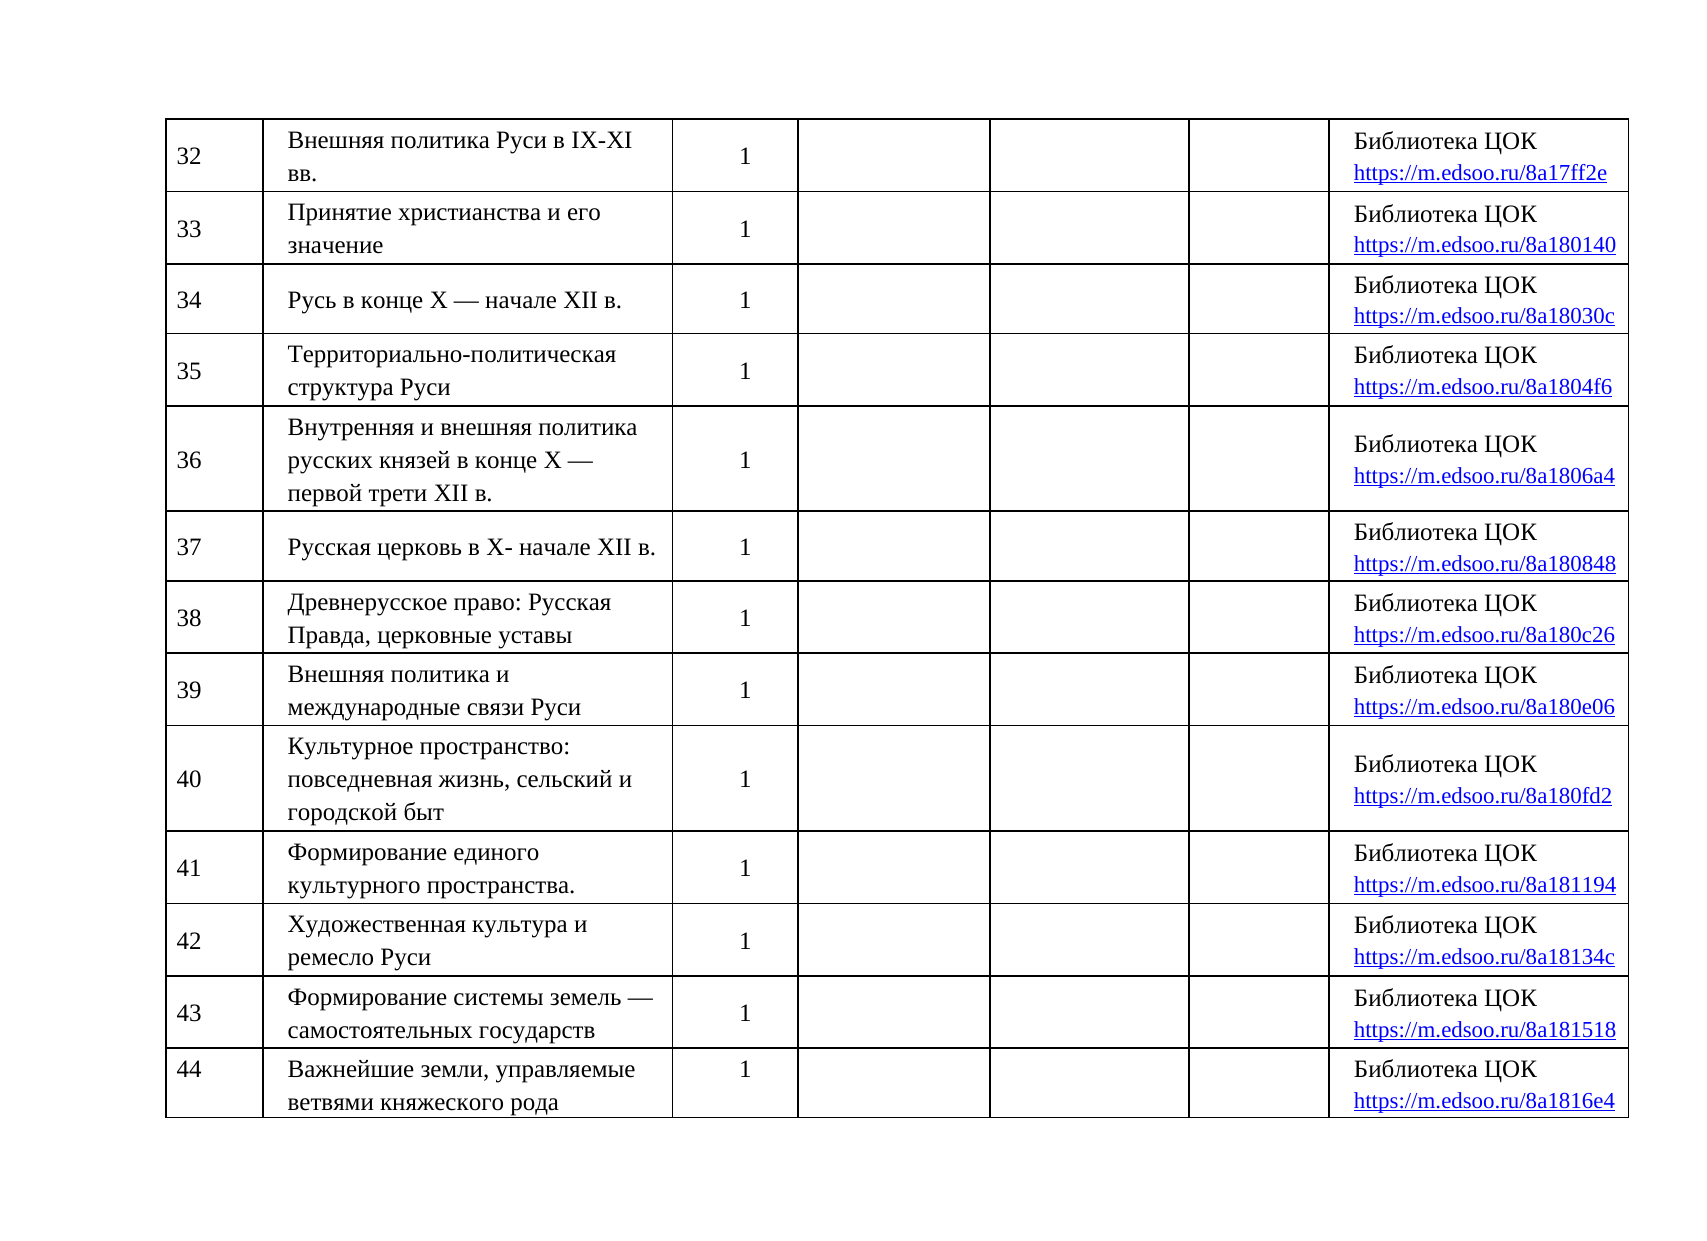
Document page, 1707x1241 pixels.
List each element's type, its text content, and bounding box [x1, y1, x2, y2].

table_cell Художественная культура и ремесло Руси [264, 904, 672, 975]
table_cell Библиотека ЦОК https://m.edsoo.ru/8a181518 [1330, 977, 1628, 1047]
table_cell [991, 120, 1188, 191]
table_cell [991, 1049, 1188, 1117]
table_cell [799, 904, 989, 975]
table_cell Библиотека ЦОК https://m.edsoo.ru/8a180c26 [1330, 582, 1628, 652]
table_cell Территориально-политическая структура Руси [264, 334, 672, 405]
table_cell 1 [673, 1049, 797, 1117]
table_cell 1 [673, 582, 797, 652]
table_cell Внешняя политика Руси в IX-XI вв. [264, 120, 672, 191]
table_cell Библиотека ЦОК https://m.edsoo.ru/8a180140 [1330, 192, 1628, 263]
table_cell [799, 654, 989, 725]
table_cell Древнерусское право: Русская Правда, церковные уставы [264, 582, 672, 652]
table_cell [1190, 120, 1328, 191]
table_cell [991, 512, 1188, 580]
table_cell [1190, 977, 1328, 1047]
table_cell 1 [673, 904, 797, 975]
table_cell 33 [167, 192, 262, 263]
table_cell [991, 265, 1188, 332]
table_cell [991, 726, 1188, 830]
table_cell [799, 334, 989, 405]
table_cell [991, 904, 1188, 975]
table_cell [799, 407, 989, 510]
table_cell Библиотека ЦОК https://m.edsoo.ru/8a17ff2e [1330, 120, 1628, 191]
table_cell [991, 334, 1188, 405]
table_cell 1 [673, 832, 797, 902]
table_cell [799, 1049, 989, 1117]
table_cell Русская церковь в X- начале XII в. [264, 512, 672, 580]
table_cell 1 [673, 977, 797, 1047]
table_cell [1190, 265, 1328, 332]
table_cell Внутренняя и внешняя политика русских князей в конце X — первой трети XII в. [264, 407, 672, 510]
table_cell 1 [673, 334, 797, 405]
table_cell [1190, 334, 1328, 405]
table_cell [799, 192, 989, 263]
table_cell Принятие христианства и его значение [264, 192, 672, 263]
table_cell [1190, 512, 1328, 580]
table_cell [1190, 654, 1328, 725]
table_cell [799, 582, 989, 652]
table_cell Библиотека ЦОК https://m.edsoo.ru/8a180e06 [1330, 654, 1628, 725]
table_cell Библиотека ЦОК https://m.edsoo.ru/8a1804f6 [1330, 334, 1628, 405]
table_cell Формирование единого культурного пространства. [264, 832, 672, 902]
table_cell Библиотека ЦОК https://m.edsoo.ru/8a18134c [1330, 904, 1628, 975]
table_cell [991, 654, 1188, 725]
table_cell [991, 407, 1188, 510]
table_cell Культурное пространство: повседневная жизнь, сельский и городской быт [264, 726, 672, 830]
table_cell [1190, 192, 1328, 263]
table_cell 1 [673, 726, 797, 830]
table_cell Библиотека ЦОК https://m.edsoo.ru/8a181194 [1330, 832, 1628, 902]
table_cell Библиотека ЦОК https://m.edsoo.ru/8a18030c [1330, 265, 1628, 332]
table_cell [991, 832, 1188, 902]
table_cell Библиотека ЦОК https://m.edsoo.ru/8a180848 [1330, 512, 1628, 580]
table_cell 37 [167, 512, 262, 580]
table_cell [1190, 582, 1328, 652]
table_cell 40 [167, 726, 262, 830]
table_cell 39 [167, 654, 262, 725]
table_cell 44 [167, 1049, 262, 1117]
table_cell 1 [673, 512, 797, 580]
table_cell [799, 512, 989, 580]
table_cell Формирование системы земель — самостоятельных государств [264, 977, 672, 1047]
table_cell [1330, 1049, 1628, 1117]
table_cell 43 [167, 977, 262, 1047]
table_cell [1190, 1049, 1328, 1117]
table_cell Библиотека ЦОК https://m.edsoo.ru/8a1806a4 [1330, 407, 1628, 510]
table_cell 38 [167, 582, 262, 652]
table_cell [991, 582, 1188, 652]
table_cell [991, 192, 1188, 263]
table_cell 35 [167, 334, 262, 405]
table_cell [264, 1049, 672, 1117]
table_cell 1 [673, 120, 797, 191]
table_cell [799, 265, 989, 332]
table_cell Библиотека ЦОК https://m.edsoo.ru/8a180fd2 [1330, 726, 1628, 830]
table_cell [1190, 407, 1328, 510]
table_cell Русь в конце X — начале XII в. [264, 265, 672, 332]
table_cell 34 [167, 265, 262, 332]
table_cell 41 [167, 832, 262, 902]
table_cell [799, 977, 989, 1047]
table_cell [991, 977, 1188, 1047]
table_cell 1 [673, 654, 797, 725]
table_cell 1 [673, 265, 797, 332]
table_cell Внешняя политика и международные связи Руси [264, 654, 672, 725]
table_cell 32 [167, 120, 262, 191]
table_cell [799, 832, 989, 902]
table_cell [799, 120, 989, 191]
table_cell [1190, 726, 1328, 830]
table_cell 42 [167, 904, 262, 975]
table_cell [799, 726, 989, 830]
table_cell 1 [673, 407, 797, 510]
table_cell 1 [673, 192, 797, 263]
table_cell [1190, 904, 1328, 975]
table_cell 36 [167, 407, 262, 510]
table_cell [1190, 832, 1328, 902]
